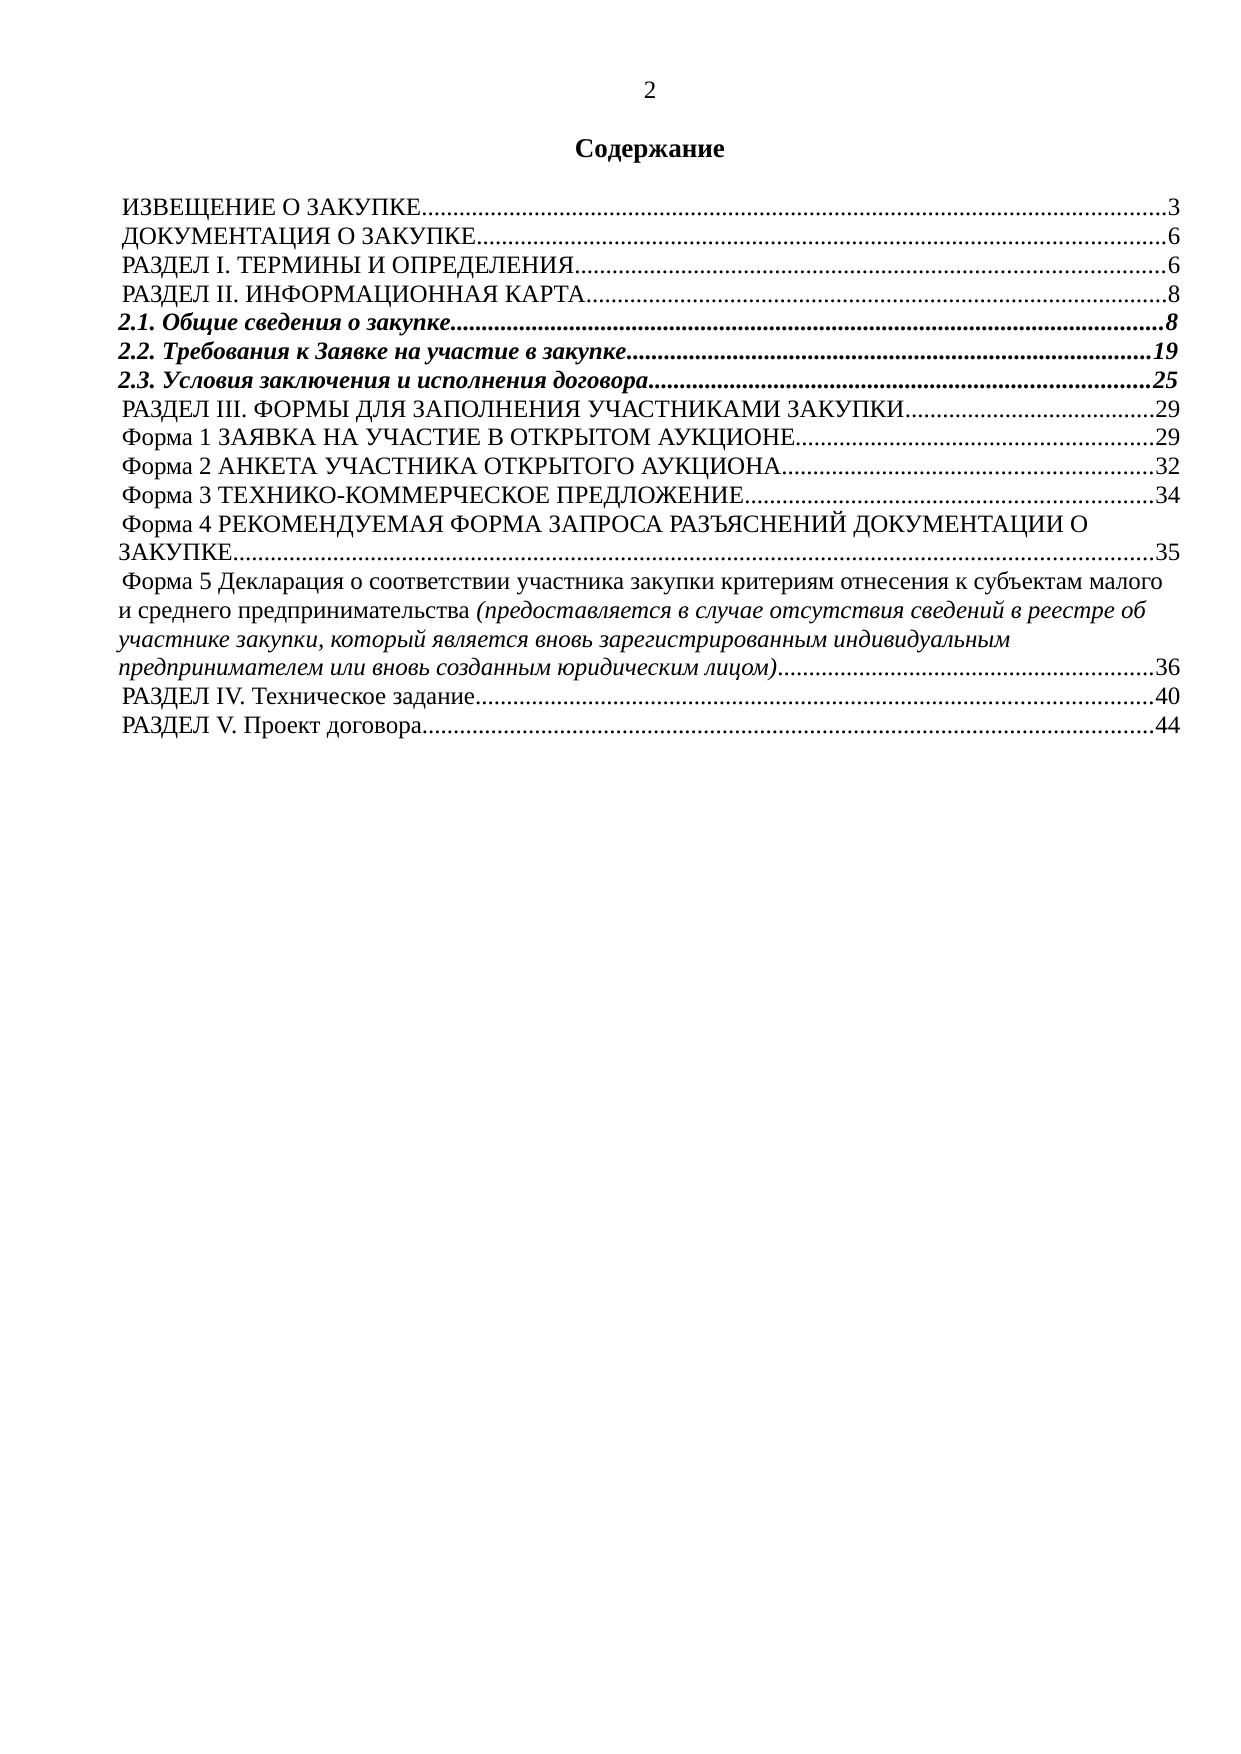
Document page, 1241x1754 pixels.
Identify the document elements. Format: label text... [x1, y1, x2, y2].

text РАЗДЕЛ I. ТЕРМИНЫ И ОПРЕДЕЛЕНИЯ 6 [118, 250, 1181, 279]
list 2.3. Условия заключения и исполнения договора 25 [118, 365, 1181, 394]
list 2.1. Общие сведения о закупке 8 [118, 307, 1181, 336]
text ДОКУМЕНТАЦИЯ О ЗАКУПКЕ 6 [118, 221, 1181, 250]
text Форма 4 РЕКОМЕНДУЕМАЯ ФОРМА ЗАПРОСА РАЗЪЯСНЕНИЙ ДОКУМЕНТАЦИИ О ЗАКУПКЕ 35 [118, 509, 1181, 566]
text Форма 1 ЗАЯВКА НА УЧАСТИЕ В ОТКРЫТОМ АУКЦИОНЕ 29 [118, 422, 1181, 451]
text Форма 3 ТЕХНИКО-КОММЕРЧЕСКОЕ ПРЕДЛОЖЕНИЕ 34 [118, 480, 1181, 509]
text Содержание [118, 132, 1181, 164]
text РАЗДЕЛ II. ИНФОРМАЦИОННАЯ КАРТА 8 [118, 279, 1181, 307]
text Форма 5 Декларация о соответствии участника закупки критериям отнесения к субъектам малого и среднего предпринимательства (предоставляется в случае отсутствия сведений в реестре об участнике закупки, который является вновь зарегистрированным индивидуальным предпринимателем или вновь созданным юридическим лицом) 36 [118, 566, 1181, 681]
text Форма 2 АНКЕТА УЧАСТНИКА ОТКРЫТОГО АУКЦИОНА 32 [118, 451, 1181, 480]
text ИЗВЕЩЕНИЕ О ЗАКУПКЕ 3 [118, 192, 1181, 221]
list 2.2. Требования к Заявке на участие в закупке 19 [118, 336, 1181, 365]
text РАЗДЕЛ IV. Техническое задание 40 [118, 681, 1181, 710]
text РАЗДЕЛ V. Проект договора 44 [118, 710, 1181, 739]
text РАЗДЕЛ III. ФОРМЫ ДЛЯ ЗАПОЛНЕНИЯ УЧАСТНИКАМИ ЗАКУПКИ 29 [118, 394, 1181, 422]
